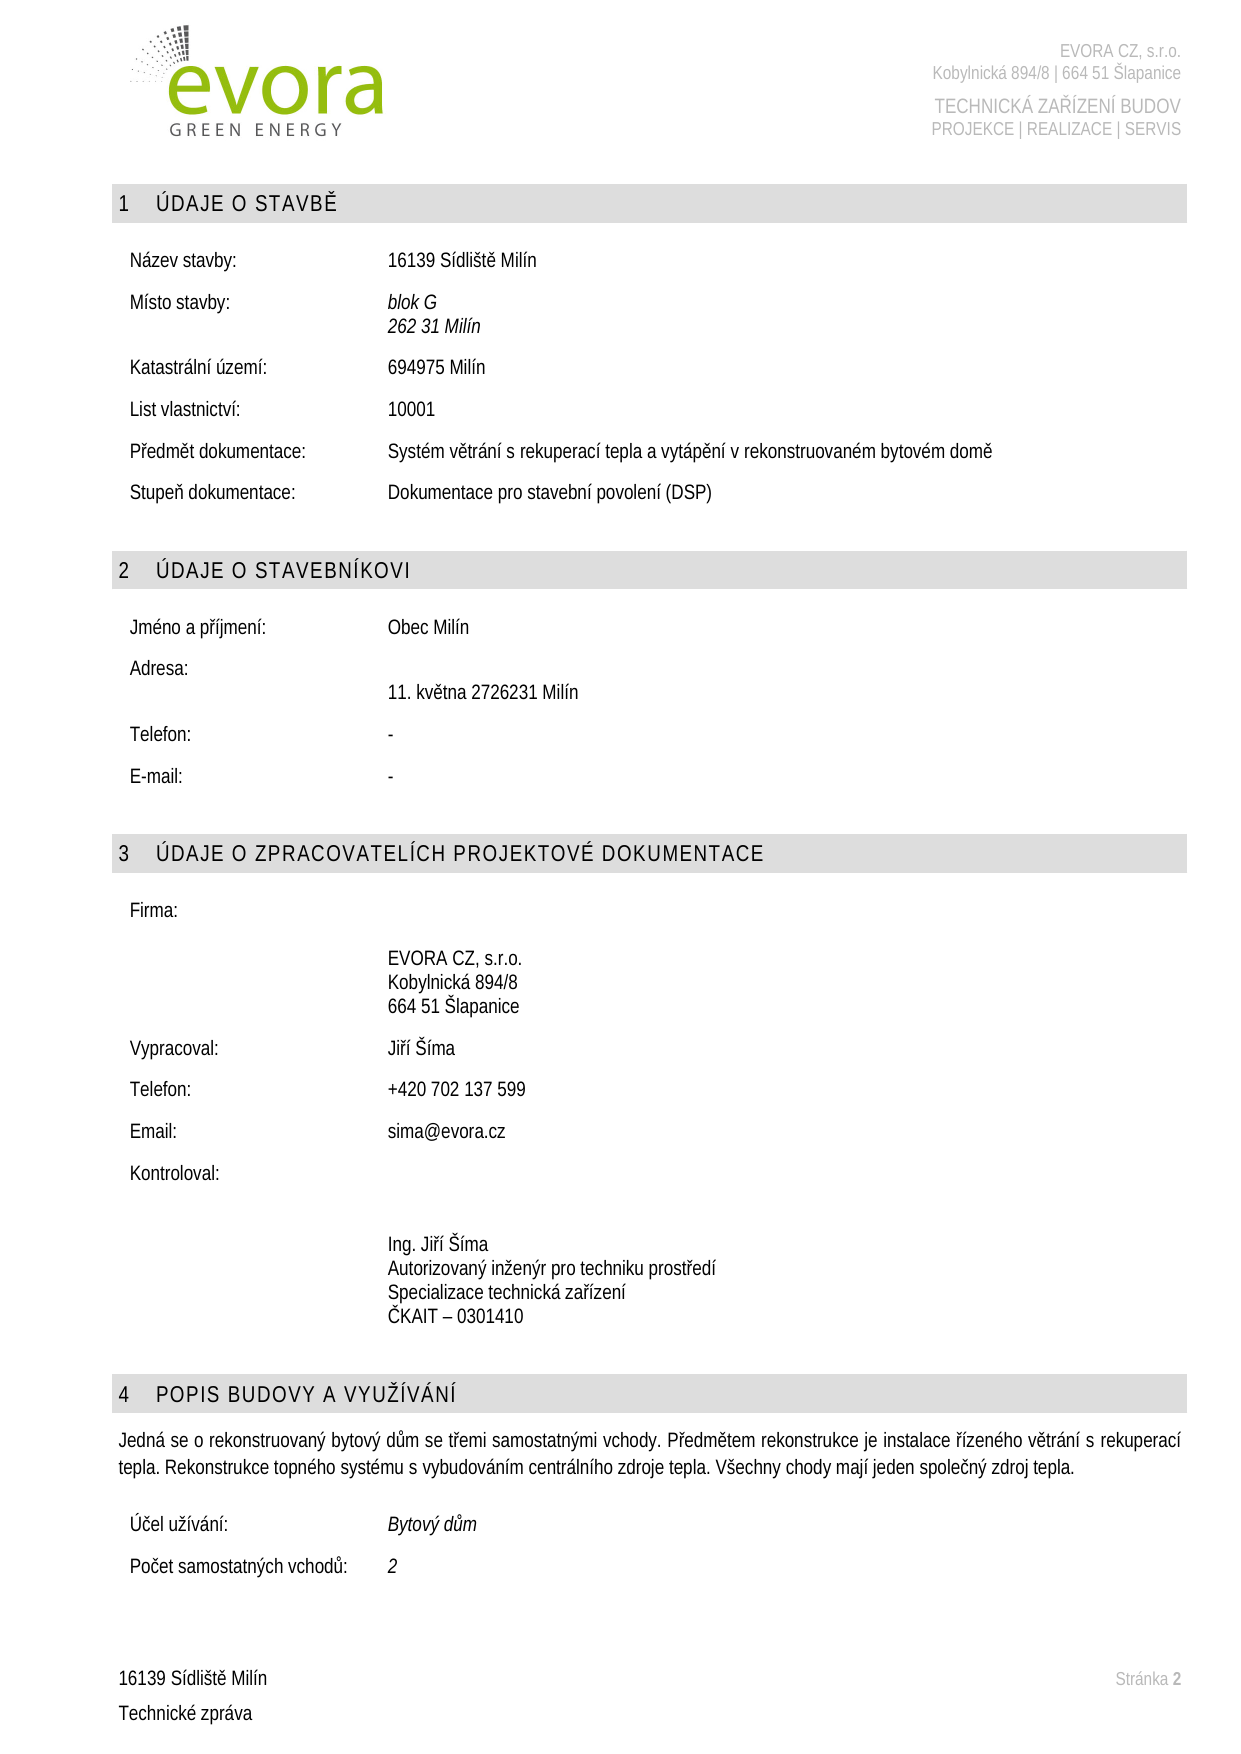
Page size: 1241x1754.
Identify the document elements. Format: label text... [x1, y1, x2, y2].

table_cell Katastrální území: [118, 346, 376, 388]
table_header [376, 889, 1181, 1027]
subtitle Údaje o stavebníkovi [118, 557, 1181, 583]
table_cell 2 [376, 1545, 1181, 1587]
table_cell Vypracoval: [118, 1027, 376, 1068]
table_header Název stavby: [118, 239, 376, 281]
table_cell Kontroloval: [118, 1152, 376, 1337]
table_cell [376, 346, 1181, 388]
table_cell Email: [118, 1110, 376, 1152]
table_header Firma: [118, 889, 376, 1027]
table_header Jméno a příjmení: [118, 606, 376, 647]
subtitle Popis budovy a využívání [118, 1381, 1181, 1407]
table_cell Počet samostatných vchodů: [118, 1545, 376, 1587]
table_cell Telefon: [118, 713, 376, 755]
table_cell [376, 388, 1181, 430]
table_cell Stupeň dokumentace: [118, 471, 376, 513]
table_cell E-mail: [118, 755, 376, 796]
text Jedná se o rekonstruovaný bytový dům se třemi samostatnými vchody. Předmětem rekonstrukce je instalace řízeného větrání s rekuperací tepla. Rekonstrukce topného systému s vybudováním centrálního zdroje tepla. Všechny chody mají jeden společný zdroj tepla. [118, 1428, 1181, 1479]
table_cell Adresa: [118, 648, 376, 713]
subtitle Údaje o zpracovatelích projektové dokumentace [118, 840, 1181, 866]
table_header Účel užívání: [118, 1504, 376, 1545]
table_cell blok G 262 31 Milín [376, 281, 1181, 346]
table_cell Telefon: [118, 1068, 376, 1110]
subtitle Údaje o stavbě [118, 190, 1181, 216]
table_cell List vlastnictví: [118, 388, 376, 430]
table_header Bytový dům [376, 1504, 1181, 1545]
table_cell [376, 1110, 1181, 1152]
table_cell Předmět dokumentace: [118, 430, 376, 471]
table_header [376, 606, 1181, 647]
table_cell Místo stavby: [118, 281, 376, 346]
picture [118, 12, 401, 146]
